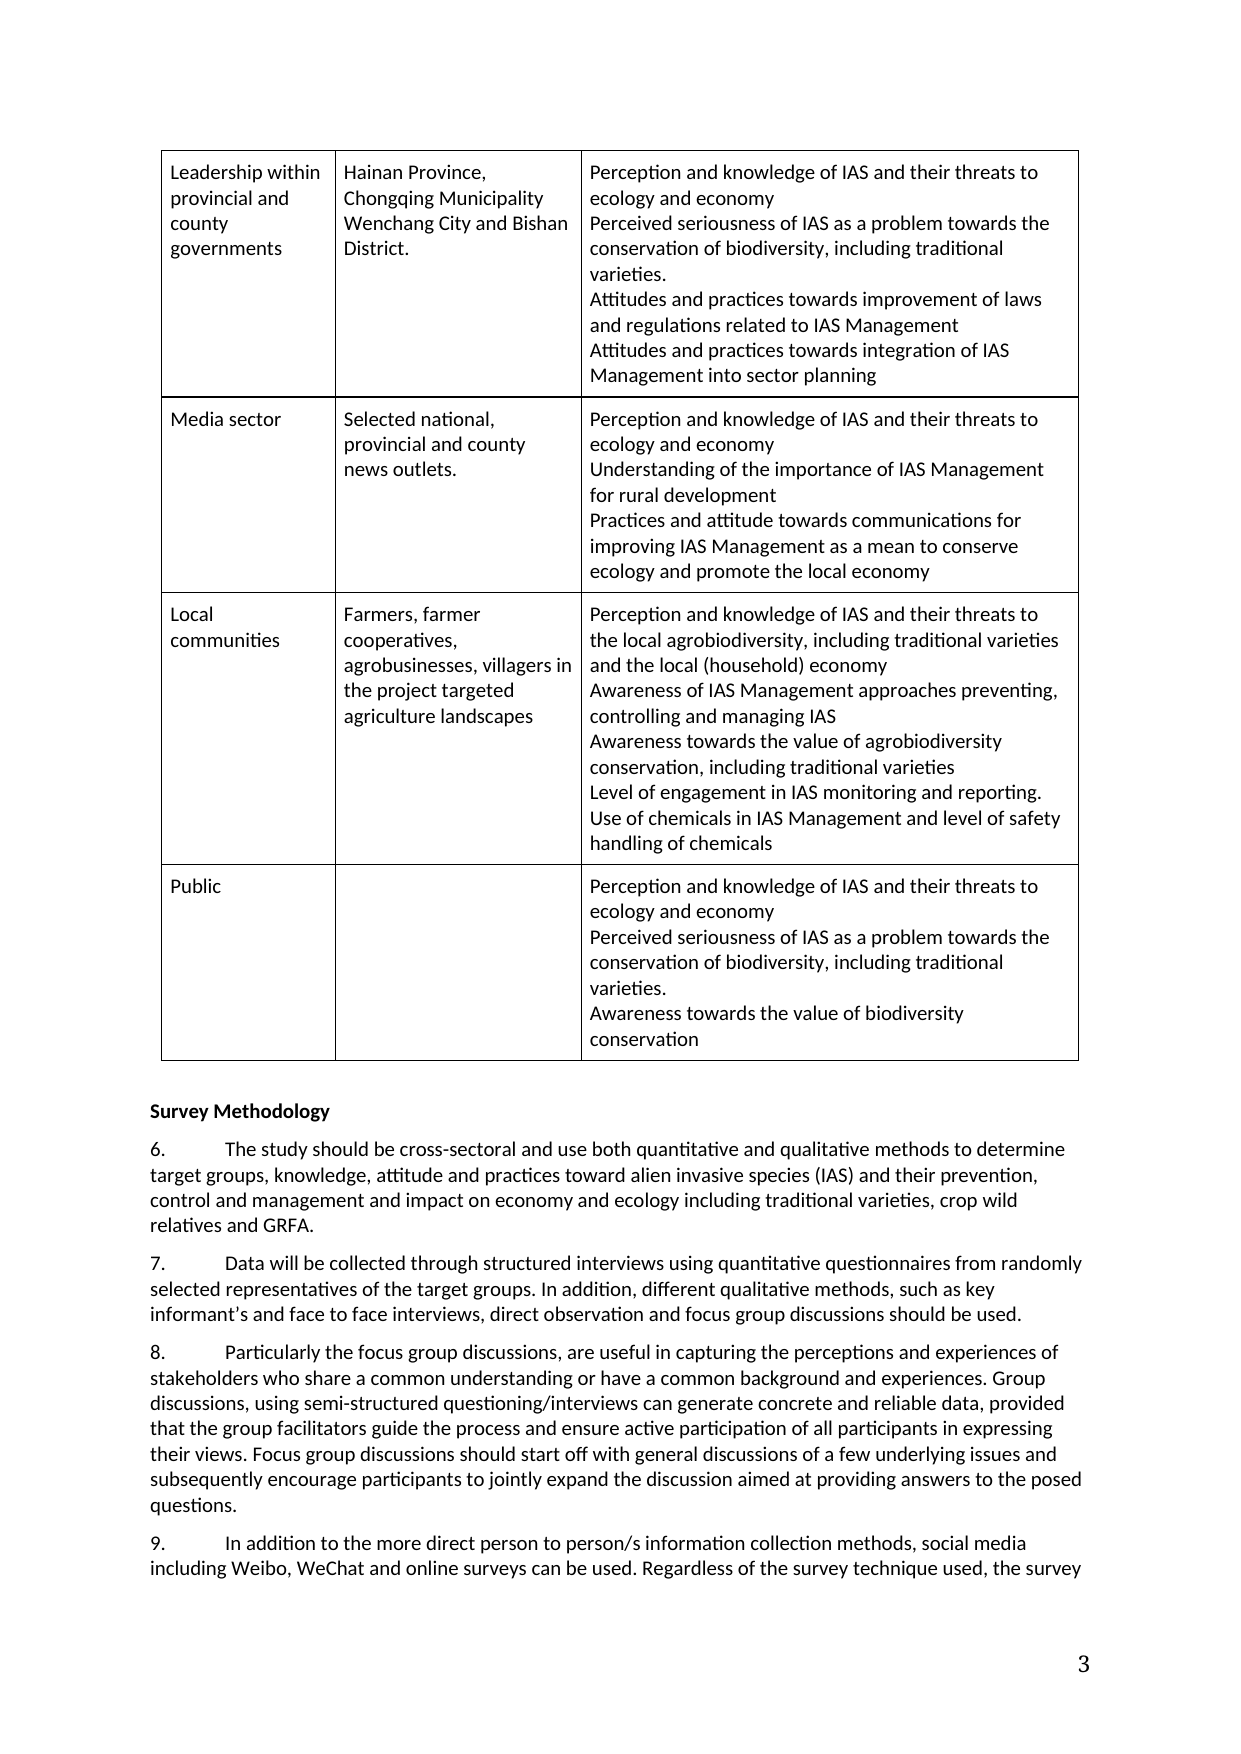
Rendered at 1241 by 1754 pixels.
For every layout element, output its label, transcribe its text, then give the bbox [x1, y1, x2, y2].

table_cell Perception and knowledge of IAS and their threats to ecology and economy Understanding of the importance of IAS Management for rural development Practices and attitude towards communications for improving IAS Management as a mean to conserve ecology and promote the local economy [582, 398, 1078, 592]
table_cell Perception and knowledge of IAS and their threats to the local agrobiodiversity, including traditional varieties and the local (household) economy Awareness of IAS Management approaches preventing, controlling and managing IAS Awareness towards the value of agrobiodiversity conservation, including traditional varieties Level of engagement in IAS monitoring and reporting. Use of chemicals in IAS Management and level of safety handling of chemicals [582, 593, 1078, 864]
table_cell Farmers, farmer cooperatives, agrobusinesses, villagers in the project targeted agriculture landscapes [336, 593, 581, 864]
table_cell Perception and knowledge of IAS and their threats to ecology and economy Perceived seriousness of IAS as a problem towards the conservation of biodiversity, including traditional varieties. Attitudes and practices towards improvement of laws and regulations related to IAS Management Attitudes and practices towards integration of IAS Management into sector planning [582, 151, 1078, 396]
table_cell [336, 865, 581, 1059]
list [150, 1530, 1090, 1581]
table_cell Perception and knowledge of IAS and their threats to ecology and economy Perceived seriousness of IAS as a problem towards the conservation of biodiversity, including traditional varieties. Awareness towards the value of biodiversity conservation [582, 865, 1078, 1059]
list The study should be cross-sectoral and use both quantitative and qualitative methods to determine target groups, knowledge, attitude and practices toward alien invasive species (IAS) and their prevention, control and management and impact on economy and ecology including traditional varieties, crop wild relatives and GRFA. [150, 1136, 1090, 1238]
table_cell Selected national, provincial and county news outlets. [336, 398, 581, 592]
table_cell Local communities [162, 593, 335, 864]
list Data will be collected through structured interviews using quantitative questionnaires from randomly selected representatives of the target groups. In addition, different qualitative methods, such as key informant’s and face to face interviews, direct observation and focus group discussions should be used. [150, 1251, 1090, 1327]
text Survey Methodology [150, 1098, 1090, 1124]
table_cell Hainan Province, Chongqing Municipality Wenchang City and Bishan District. [336, 151, 581, 396]
list Particularly the focus group discussions, are useful in capturing the perceptions and experiences of stakeholders who share a common understanding or have a common background and experiences. Group discussions, using semi-structured questioning/interviews can generate concrete and reliable data, provided that the group facilitators guide the process and ensure active participation of all participants in expressing their views. Focus group discussions should start off with general discussions of a few underlying issues and subsequently encourage participants to jointly expand the discussion aimed at providing answers to the posed questions. [150, 1339, 1090, 1517]
table_cell Media sector [162, 398, 335, 592]
table_cell Leadership within provincial and county governments [162, 151, 335, 396]
table_cell Public [162, 865, 335, 1059]
